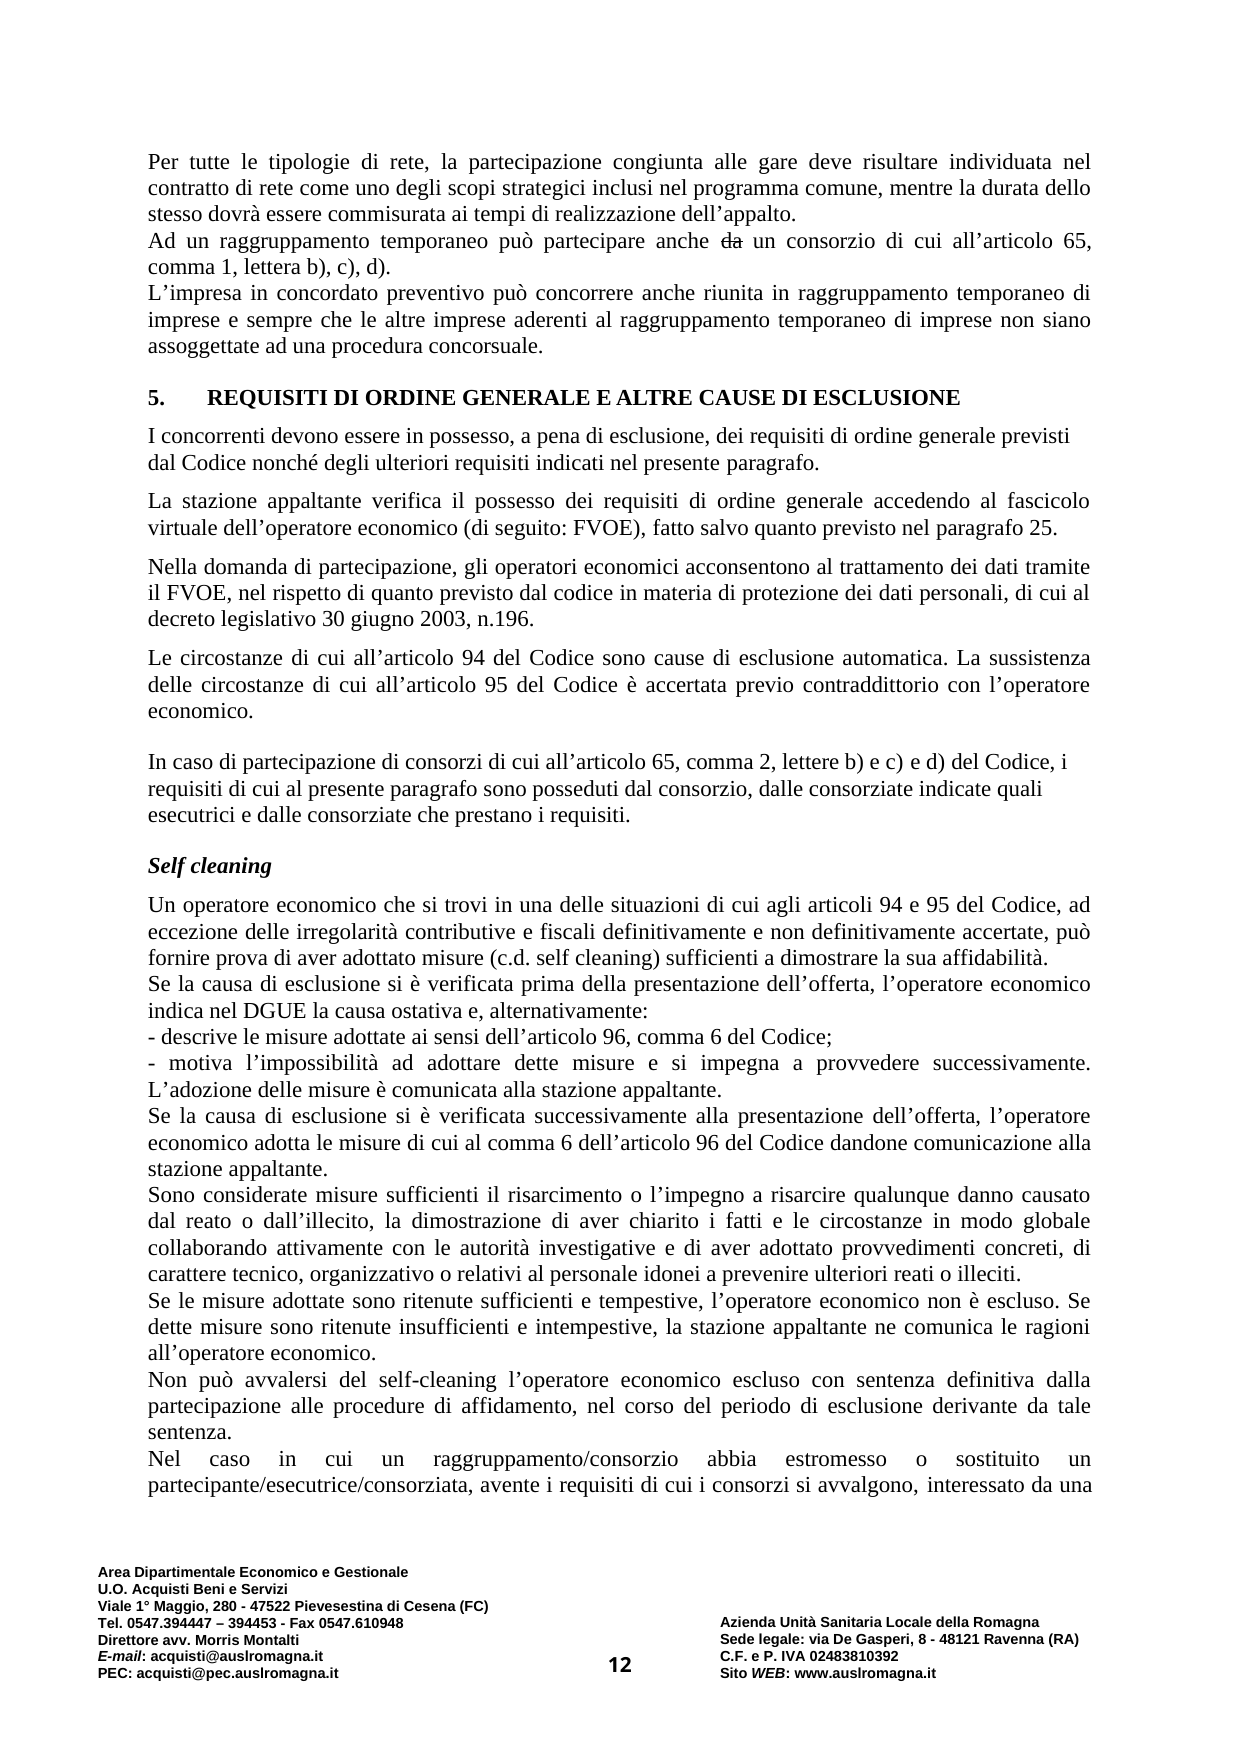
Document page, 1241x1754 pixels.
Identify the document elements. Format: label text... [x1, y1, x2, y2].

text Le circostanze di cui all’articolo 94 del Codice sono cause di esclusione automatica. La sussistenza delle circostanze di cui all’articolo 95 del Codice è accertata previo contraddittorio con l’operatore economico. [148, 644, 1092, 723]
text - motiva l’impossibilità ad adottare dette misure e si impegna a provvedere successivamente. L’adozione delle misure è comunicata alla stazione appaltante. [148, 1049, 1092, 1102]
text Non può avvalersi del self-cleaning l’operatore economico escluso con sentenza definitiva dalla partecipazione alle procedure di affidamento, nel corso del periodo di esclusione derivante da tale sentenza. [148, 1366, 1092, 1445]
text Se le misure adottate sono ritenute sufficienti e tempestive, l’operatore economico non è escluso. Se dette misure sono ritenute insufficienti e intempestive, la stazione appaltante ne comunica le ragioni all’operatore economico. [148, 1287, 1092, 1366]
text Nella domanda di partecipazione, gli operatori economici acconsentono al trattamento dei dati tramite il FVOE, nel rispetto di quanto previsto dal codice in materia di protezione dei dati personali, di cui al decreto legislativo 30 giugno 2003, n.196. [148, 553, 1092, 632]
text Un operatore economico che si trovi in una delle situazioni di cui agli articoli 94 e 95 del Codice, ad eccezione delle irregolarità contributive e fiscali definitivamente e non definitivamente accertate, può fornire prova di aver adottato misure (c.d. self cleaning) sufficienti a dimostrare la sua affidabilità. [148, 891, 1092, 970]
text In caso di partecipazione di consorzi di cui all’articolo 65, comma 2, lettere b) e c) e d) del Codice, i requisiti di cui al presente paragrafo sono posseduti dal consorzio, dalle consorziate indicate quali esecutrici e dalle consorziate che prestano i requisiti. [148, 748, 1092, 827]
text La stazione appaltante verifica il possesso dei requisiti di ordine generale accedendo al fascicolo virtuale dell’operatore economico (di seguito: FVOE), fatto salvo quanto previsto nel paragrafo 25. [148, 488, 1092, 540]
title 5. REQUISITI DI ORDINE GENERALE E ALTRE CAUSE DI ESCLUSIONE [148, 383, 1092, 410]
text Ad un raggruppamento temporaneo può partecipare anche da un consorzio di cui all’articolo 65, comma 1, lettera b), c), d). [148, 227, 1092, 279]
text I concorrenti devono essere in possesso, a pena di esclusione, dei requisiti di ordine generale previsti dal Codice nonché degli ulteriori requisiti indicati nel presente paragrafo. [148, 422, 1092, 475]
text L’impresa in concordato preventivo può concorrere anche riunita in raggruppamento temporaneo di imprese e sempre che le altre imprese aderenti al raggruppamento temporaneo di imprese non siano assoggettate ad una procedura concorsuale. [148, 279, 1092, 358]
text - descrive le misure adottate ai sensi dell’articolo 96, comma 6 del Codice; [148, 1023, 1092, 1049]
text Se la causa di esclusione si è verificata prima della presentazione dell’offerta, l’operatore economico indica nel DGUE la causa ostativa e, alternativamente: [148, 970, 1092, 1023]
text Sono considerate misure sufficienti il risarcimento o l’impegno a risarcire qualunque danno causato dal reato o dall’illecito, la dimostrazione di aver chiarito i fatti e le circostanze in modo globale collaborando attivamente con le autorità investigative e di aver adottato provvedimenti concreti, di carattere tecnico, organizzativo o relativi al personale idonei a prevenire ulteriori reati o illeciti. [148, 1181, 1092, 1287]
text Self cleaning [148, 852, 1092, 879]
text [148, 1445, 1092, 1497]
text Per tutte le tipologie di rete, la partecipazione congiunta alle gare deve risultare individuata nel contratto di rete come uno degli scopi strategici inclusi nel programma comune, mentre la durata dello stesso dovrà essere commisurata ai tempi di realizzazione dell’appalto. [148, 148, 1092, 227]
text Se la causa di esclusione si è verificata successivamente alla presentazione dell’offerta, l’operatore economico adotta le misure di cui al comma 6 dell’articolo 96 del Codice dandone comunicazione alla stazione appaltante. [148, 1102, 1092, 1181]
